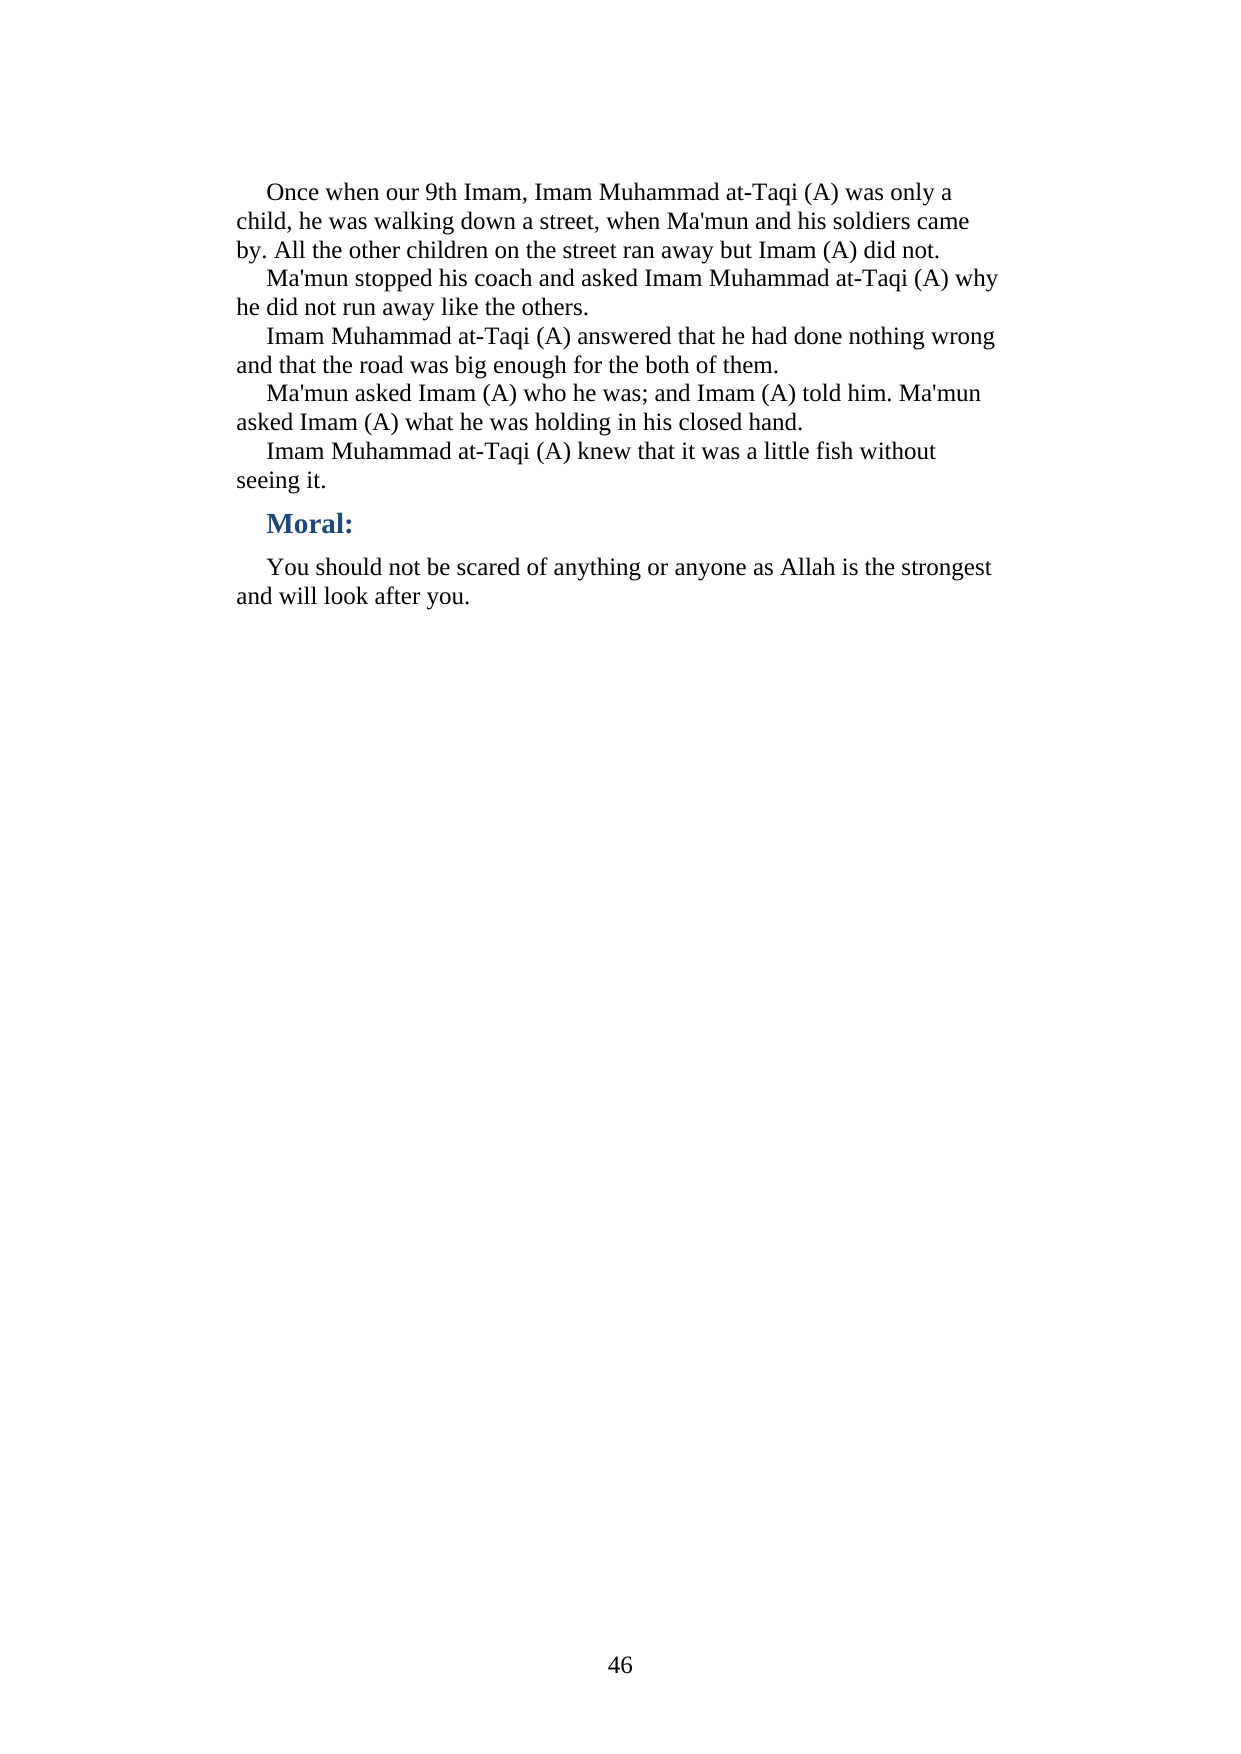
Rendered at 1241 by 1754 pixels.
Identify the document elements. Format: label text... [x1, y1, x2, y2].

text Ma'mun stopped his coach and asked Imam Muhammad at-Taqi (A) why he did not run away like the others. [236, 263, 1004, 321]
subtitle Moral: [236, 506, 1004, 539]
text Imam Muhammad at-Taqi (A) answered that he had done nothing wrong and that the road was big enough for the both of them. [236, 321, 1004, 378]
text Once when our 9th Imam, Imam Muhammad at-Taqi (A) was only a child, he was walking down a street, when Ma'mun and his soldiers came by. All the other children on the street ran away but Imam (A) did not. [236, 177, 1004, 263]
text Imam Muhammad at-Taqi (A) knew that it was a little fish without seeing it. [236, 436, 1004, 493]
text Ma'mun asked Imam (A) who he was; and Imam (A) told him. Ma'mun asked Imam (A) what he was holding in his closed hand. [236, 378, 1004, 436]
text You should not be scared of anything or anyone as Allah is the strongest and will look after you. [236, 552, 1004, 609]
